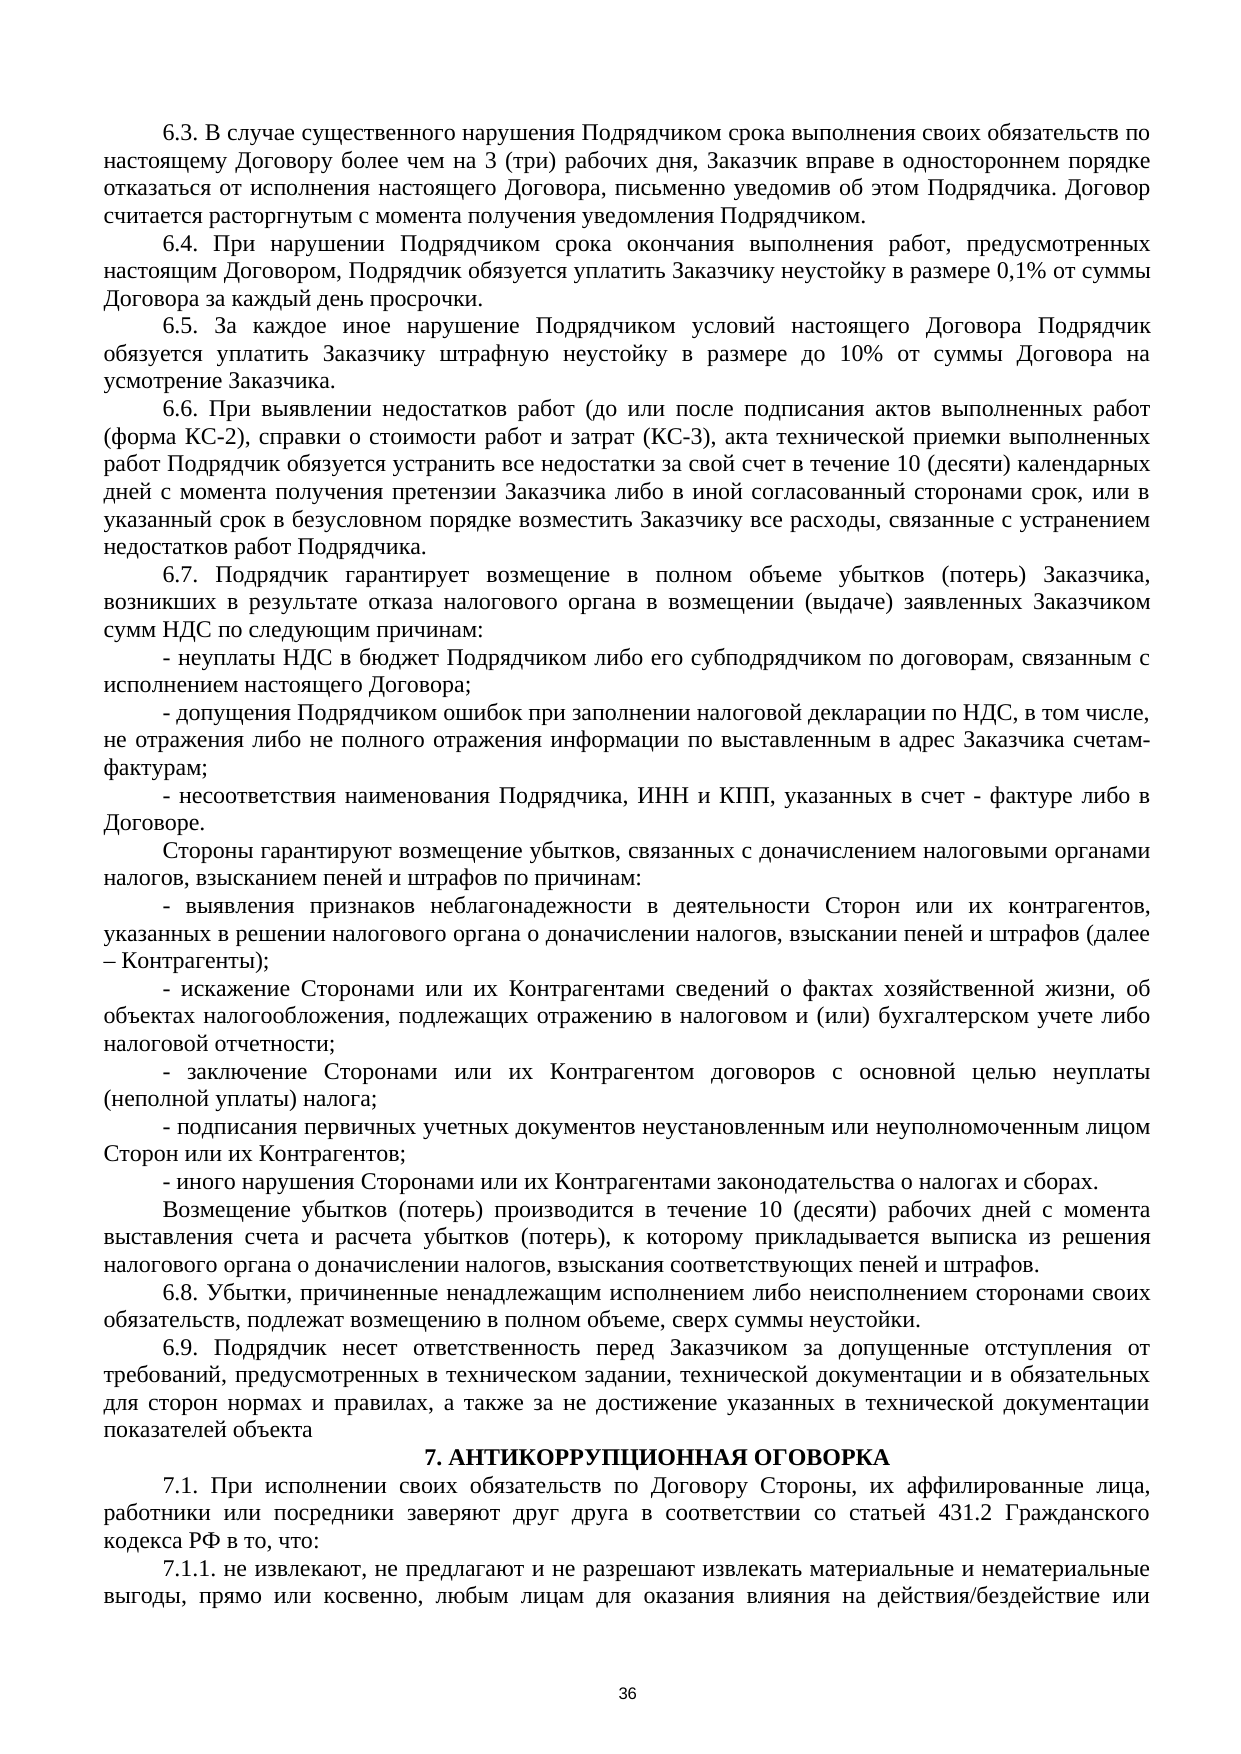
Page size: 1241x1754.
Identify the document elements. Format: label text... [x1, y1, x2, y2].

text 6.7. Подрядчик гарантирует возмещение в полном объеме убытков (потерь) Заказчика, возникших в результате отказа налогового органа в возмещении (выдаче) заявленных Заказчиком сумм НДС по следующим причинам: [103, 560, 1152, 643]
text 7. АНТИКОРРУПЦИОННАЯ ОГОВОРКА [103, 1443, 1152, 1471]
text 7.1. При исполнении своих обязательств по Договору Стороны, их аффилированные лица, работники или посредники заверяют друг друга в соответствии со статьей 431.2 Гражданского кодекса РФ в то, что: [103, 1471, 1152, 1553]
text - заключение Сторонами или их Контрагентом договоров с основной целью неуплаты (неполной уплаты) налога; [103, 1057, 1152, 1112]
text - иного нарушения Сторонами или их Контрагентами законодательства о налогах и сборах. [103, 1167, 1152, 1195]
text 6.4. При нарушении Подрядчиком срока окончания выполнения работ, предусмотренных настоящим Договором, Подрядчик обязуется уплатить Заказчику неустойку в размере 0,1% от суммы Договора за каждый день просрочки. [103, 228, 1152, 311]
text Возмещение убытков (потерь) производится в течение 10 (десяти) рабочих дней с момента выставления счета и расчета убытков (потерь), к которому прикладывается выписка из решения налогового органа о доначислении налогов, взыскания соответствующих пеней и штрафов. [103, 1195, 1152, 1277]
text - неуплаты НДС в бюджет Подрядчиком либо его субподрядчиком по договорам, связанным с исполнением настоящего Договора; [103, 643, 1152, 698]
text Стороны гарантируют возмещение убытков, связанных с доначислением налоговыми органами налогов, взысканием пеней и штрафов по причинам: [103, 836, 1152, 891]
text - допущения Подрядчиком ошибок при заполнении налоговой декларации по НДС, в том числе, не отражения либо не полного отражения информации по выставленным в адрес Заказчика счетам-фактурам; [103, 698, 1152, 781]
text - подписания первичных учетных документов неустановленным или неуполномоченным лицом Сторон или их Контрагентов; [103, 1112, 1152, 1167]
text 6.3. В случае существенного нарушения Подрядчиком срока выполнения своих обязательств по настоящему Договору более чем на 3 (три) рабочих дня, Заказчик вправе в одностороннем порядке отказаться от исполнения настоящего Договора, письменно уведомив об этом Подрядчика. Договор считается расторгнутым с момента получения уведомления Подрядчиком. [103, 118, 1152, 228]
text 6.8. Убытки, причиненные ненадлежащим исполнением либо неисполнением сторонами своих обязательств, подлежат возмещению в полном объеме, сверх суммы неустойки. [103, 1277, 1152, 1333]
text 6.9. Подрядчик несет ответственность перед Заказчиком за допущенные отступления от требований, предусмотренных в техническом задании, технической документации и в обязательных для сторон нормах и правилах, а также за не достижение указанных в технической документации показателей объекта [103, 1333, 1152, 1443]
text 6.6. При выявлении недостатков работ (до или после подписания актов выполненных работ (форма КС-2), справки о стоимости работ и затрат (КС-3), акта технической приемки выполненных работ Подрядчик обязуется устранить все недостатки за свой счет в течение 10 (десяти) календарных дней с момента получения претензии Заказчика либо в иной согласованный сторонами срок, или в указанный срок в безусловном порядке возместить Заказчику все расходы, связанные с устранением недостатков работ Подрядчика. [103, 394, 1152, 560]
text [103, 1553, 1152, 1609]
text - выявления признаков неблагонадежности в деятельности Сторон или их контрагентов, указанных в решении налогового органа о доначислении налогов, взыскании пеней и штрафов (далее – Контрагенты); [103, 891, 1152, 974]
text - несоответствия наименования Подрядчика, ИНН и КПП, указанных в счет - фактуре либо в Договоре. [103, 781, 1152, 836]
text 6.5. За каждое иное нарушение Подрядчиком условий настоящего Договора Подрядчик обязуется уплатить Заказчику штрафную неустойку в размере до 10% от суммы Договора на усмотрение Заказчика. [103, 311, 1152, 394]
text - искажение Сторонами или их Контрагентами сведений о фактах хозяйственной жизни, об объектах налогообложения, подлежащих отражению в налоговом и (или) бухгалтерском учете либо налоговой отчетности; [103, 974, 1152, 1057]
